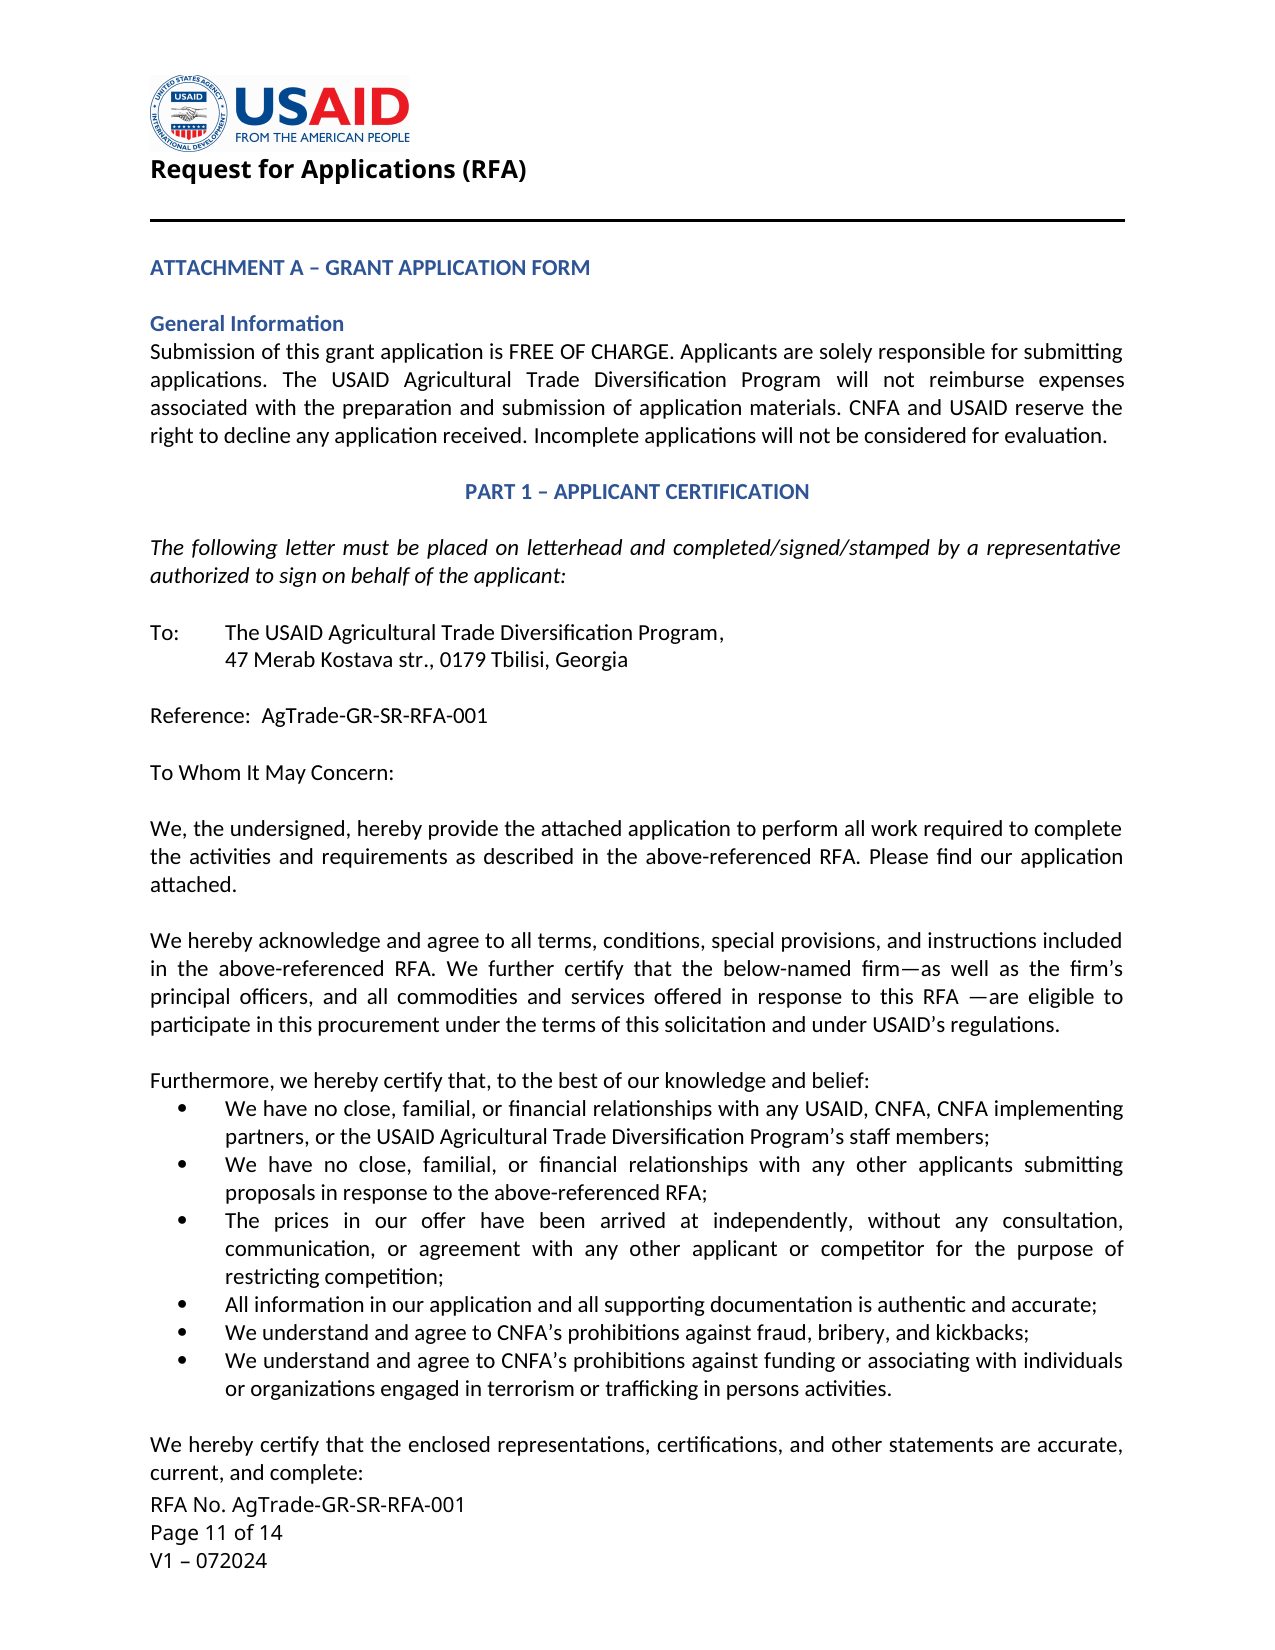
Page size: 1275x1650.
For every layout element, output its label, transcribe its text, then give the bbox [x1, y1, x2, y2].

text To: The USAID Agricultural Trade Diversification Program, [150, 618, 1125, 646]
text ATTACHMENT A – GRANT APPLICATION FORM [150, 253, 1125, 281]
list We have no close, familial, or financial relationships with any USAID, CNFA, CNFA implementing partners, or the USAID Agricultural Trade Diversification Program’s staff members; [178, 1094, 1125, 1150]
list The prices in our offer have been arrived at independently, without any consultation, communication, or agreement with any other applicant or competitor for the purpose of restricting competition; [178, 1206, 1125, 1290]
text We, the undersigned, hereby provide the attached application to perform all work required to complete the activities and requirements as described in the above-referenced RFA. Please find our application attached. [150, 814, 1125, 898]
text PART 1 – APPLICANT CERTIFICATION [150, 477, 1125, 506]
text Submission of this grant application is FREE OF CHARGE. Applicants are solely responsible for submitting applications. The USAID Agricultural Trade Diversification Program will not reimburse expenses associated with the preparation and submission of application materials. CNFA and USAID reserve the right to decline any application received. Incomplete applications will not be considered for evaluation. [150, 337, 1125, 449]
text General Information [150, 309, 1125, 337]
text We hereby acknowledge and agree to all terms, conditions, special provisions, and instructions included in the above-referenced RFA. We further certify that the below-named firm—as well as the firm’s principal officers, and all commodities and services offered in response to this RFA —are eligible to participate in this procurement under the terms of this solicitation and under USAID’s regulations. [150, 926, 1125, 1038]
list We understand and agree to CNFA’s prohibitions against funding or associating with individuals or organizations engaged in terrorism or trafficking in persons activities. [178, 1346, 1125, 1402]
text We hereby certify that the enclosed representations, certifications, and other statements are accurate, current, and complete: [150, 1430, 1125, 1486]
list All information in our application and all supporting documentation is authentic and accurate; [178, 1290, 1125, 1318]
picture [150, 75, 410, 152]
text The following letter must be placed on letterhead and completed/signed/stamped by a representative authorized to sign on behalf of the applicant: [150, 533, 1125, 589]
text 47 Merab Kostava str., 0179 Tbilisi, Georgia [150, 646, 1125, 674]
list We have no close, familial, or financial relationships with any other applicants submitting proposals in response to the above-referenced RFA; [178, 1150, 1125, 1206]
text To Whom It May Concern: [150, 758, 1125, 786]
text Reference: AgTrade-GR-SR-RFA-001 [150, 702, 1125, 730]
text Furthermore, we hereby certify that, to the best of our knowledge and belief: [150, 1066, 1125, 1094]
list We understand and agree to CNFA’s prohibitions against fraud, bribery, and kickbacks; [178, 1318, 1125, 1346]
